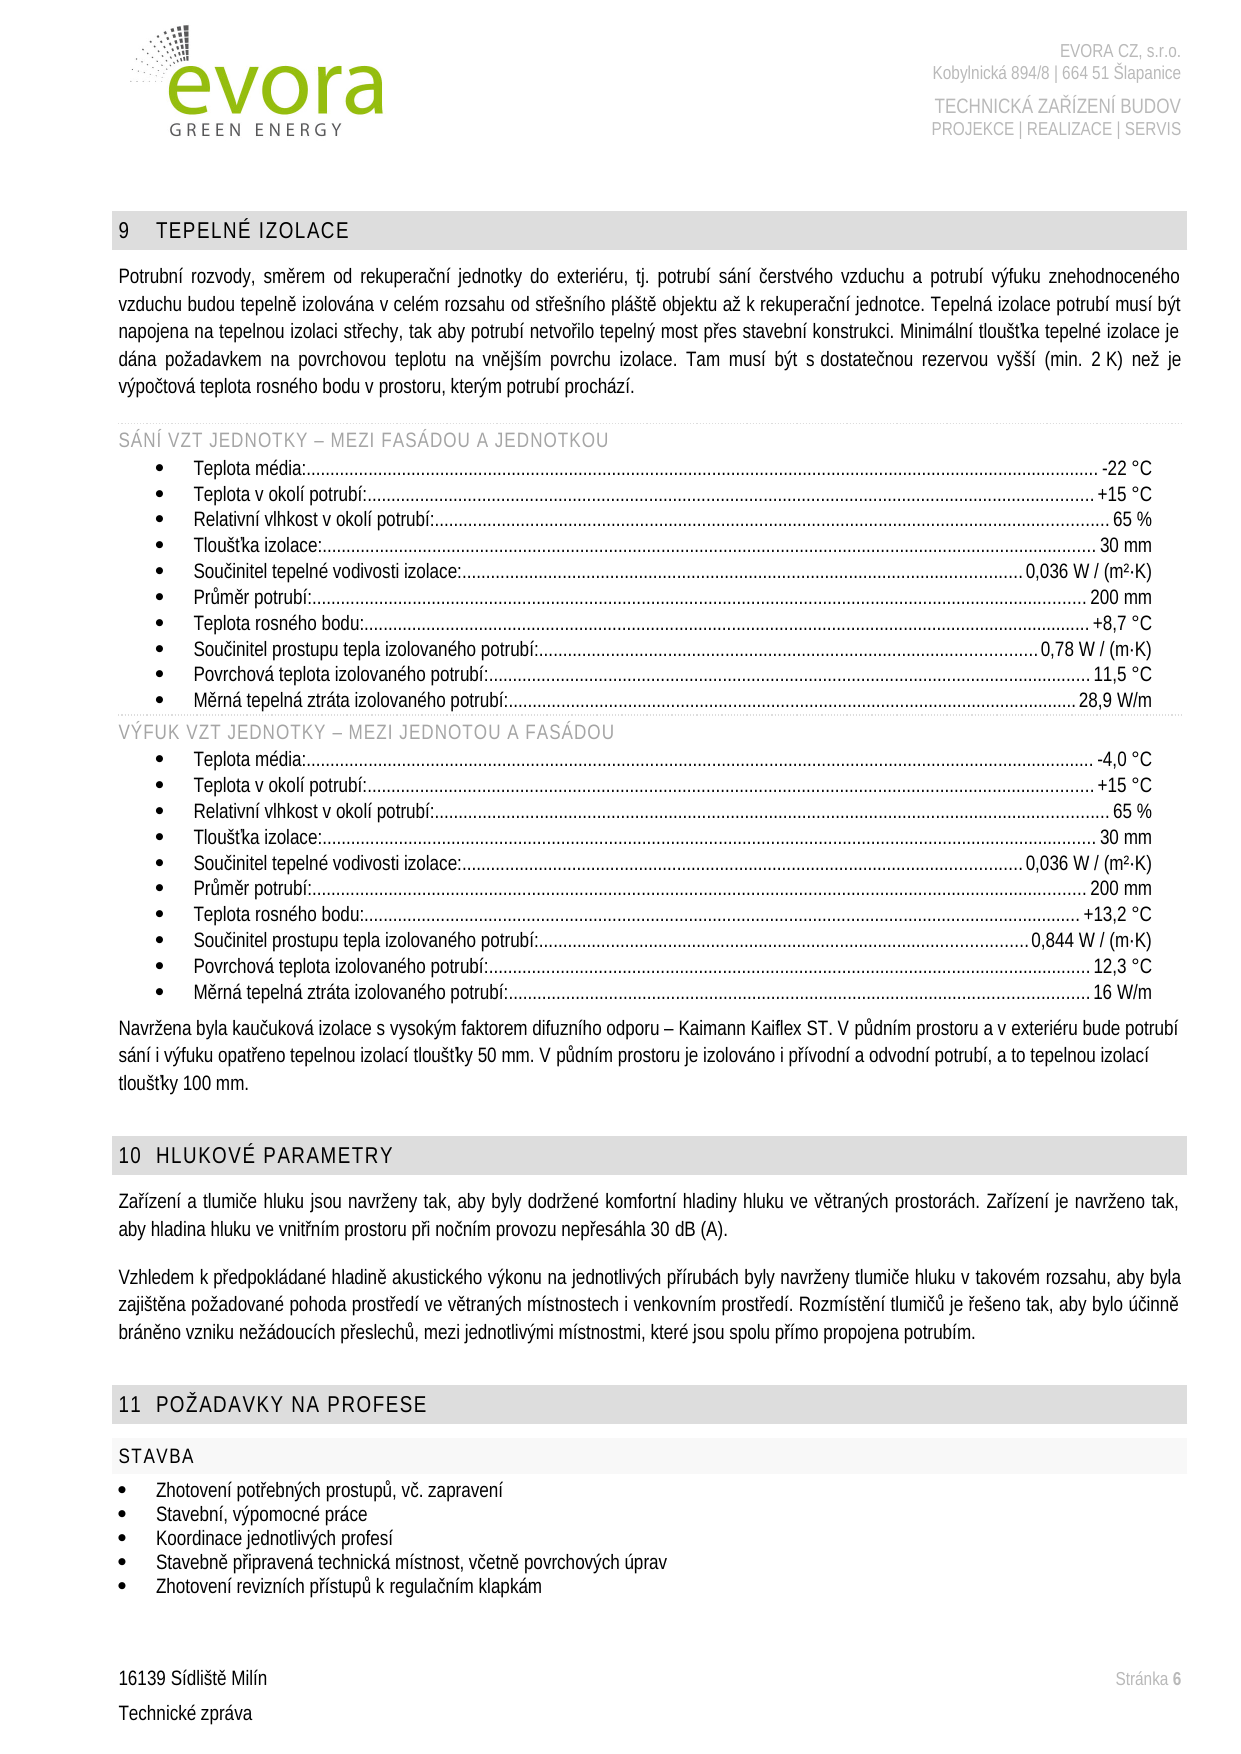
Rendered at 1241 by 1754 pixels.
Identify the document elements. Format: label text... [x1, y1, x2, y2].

subtitle Hlukové parametry [118, 1142, 1181, 1168]
text Vzhledem k předpokládané hladině akustického výkonu na jednotlivých přírubách byly navrženy tlumiče hluku v takovém rozsahu, aby byla zajištěna požadované pohoda prostředí ve větraných místnostech i venkovním prostředí. Rozmístění tlumičů je řešeno tak, aby bylo účinně bráněno vzniku nežádoucích přeslechů, mezi jednotlivými místnostmi, které jsou spolu přímo propojena potrubím. [118, 1265, 1181, 1344]
list Teplota rosného bodu: +8,7 °C [156, 611, 1181, 634]
subtitle Požadavky na profese [118, 1391, 1181, 1417]
list Měrná tepelná ztráta izolovaného potrubí: 16 W/m [156, 980, 1181, 1004]
subtitle Stavba [118, 1444, 1181, 1468]
list Zhotovení potřebných prostupů, vč. zapravení [118, 1478, 1181, 1502]
list Povrchová teplota izolovaného potrubí: 11,5 °C [156, 662, 1181, 686]
list Teplota média: -22 °C [156, 456, 1181, 479]
subtitle Tepelné izolace [118, 217, 1181, 243]
list Součinitel tepelné vodivosti izolace: 0,036 W / (m²·K) [156, 559, 1181, 583]
list Stavební, výpomocné práce [118, 1502, 1181, 1526]
list Teplota v okolí potrubí: +15 °C [156, 481, 1181, 505]
list Relativní vlhkost v okolí potrubí: 65 % [156, 507, 1181, 531]
list Součinitel tepelné vodivosti izolace: 0,036 W / (m²·K) [156, 851, 1181, 874]
list Teplota média: -4,0 °C [156, 747, 1181, 771]
subtitle Výfuk vzt jednotky – mezi jednotou a fasádou [118, 714, 1181, 744]
list Koordinace jednotlivých profesí [118, 1526, 1181, 1550]
list Průměr potrubí: 200 mm [156, 876, 1181, 900]
subtitle Sání VZT jednotky – mezi fasádou a jednotkou [118, 422, 1181, 452]
text Zařízení a tlumiče hluku jsou navrženy tak, aby byly dodržené komfortní hladiny hluku ve větraných prostorách. Zařízení je navrženo tak, aby hladina hluku ve vnitřním prostoru při nočním provozu nepřesáhla 30 dB (A). [118, 1189, 1181, 1241]
list Měrná tepelná ztráta izolovaného potrubí: 28,9 W/m [156, 688, 1181, 712]
list Teplota rosného bodu: +13,2 °C [156, 902, 1181, 926]
list Zhotovení revizních přístupů k regulačním klapkám [118, 1574, 1181, 1598]
text Potrubní rozvody, směrem od rekuperační jednotky do exteriéru, tj. potrubí sání čerstvého vzduchu a potrubí výfuku znehodnoceného vzduchu budou tepelně izolována v celém rozsahu od střešního pláště objektu až k rekuperační jednotce. Tepelná izolace potrubí musí být napojena na tepelnou izolaci střechy, tak aby potrubí netvořilo tepelný most přes stavební konstrukci. Minimální tloušťka tepelné izolace je dána požadavkem na povrchovou teplotu na vnějším povrchu izolace. Tam musí být s dostatečnou rezervou vyšší (min. 2 K) než je výpočtová teplota rosného bodu v prostoru, kterým potrubí prochází. [118, 264, 1181, 398]
list Relativní vlhkost v okolí potrubí: 65 % [156, 799, 1181, 823]
picture [118, 12, 401, 146]
list Součinitel prostupu tepla izolovaného potrubí: 0,844 W / (m·K) [156, 928, 1181, 952]
list Teplota v okolí potrubí: +15 °C [156, 773, 1181, 797]
text Navržena byla kaučuková izolace s vysokým faktorem difuzního odporu – Kaimann Kaiflex ST. V půdním prostoru a v exteriéru bude potrubí sání i výfuku opatřeno tepelnou izolací tloušťky 50 mm. V půdním prostoru je izolováno i přívodní a odvodní potrubí, a to tepelnou izolací tloušťky 100 mm. [118, 1016, 1181, 1095]
list Stavebně připravená technická místnost, včetně povrchových úprav [118, 1550, 1181, 1574]
list Tloušťka izolace: 30 mm [156, 825, 1181, 849]
list Povrchová teplota izolovaného potrubí: 12,3 °C [156, 954, 1181, 978]
list Součinitel prostupu tepla izolovaného potrubí: 0,78 W / (m·K) [156, 636, 1181, 660]
list Průměr potrubí: 200 mm [156, 585, 1181, 609]
list Tloušťka izolace: 30 mm [156, 533, 1181, 557]
